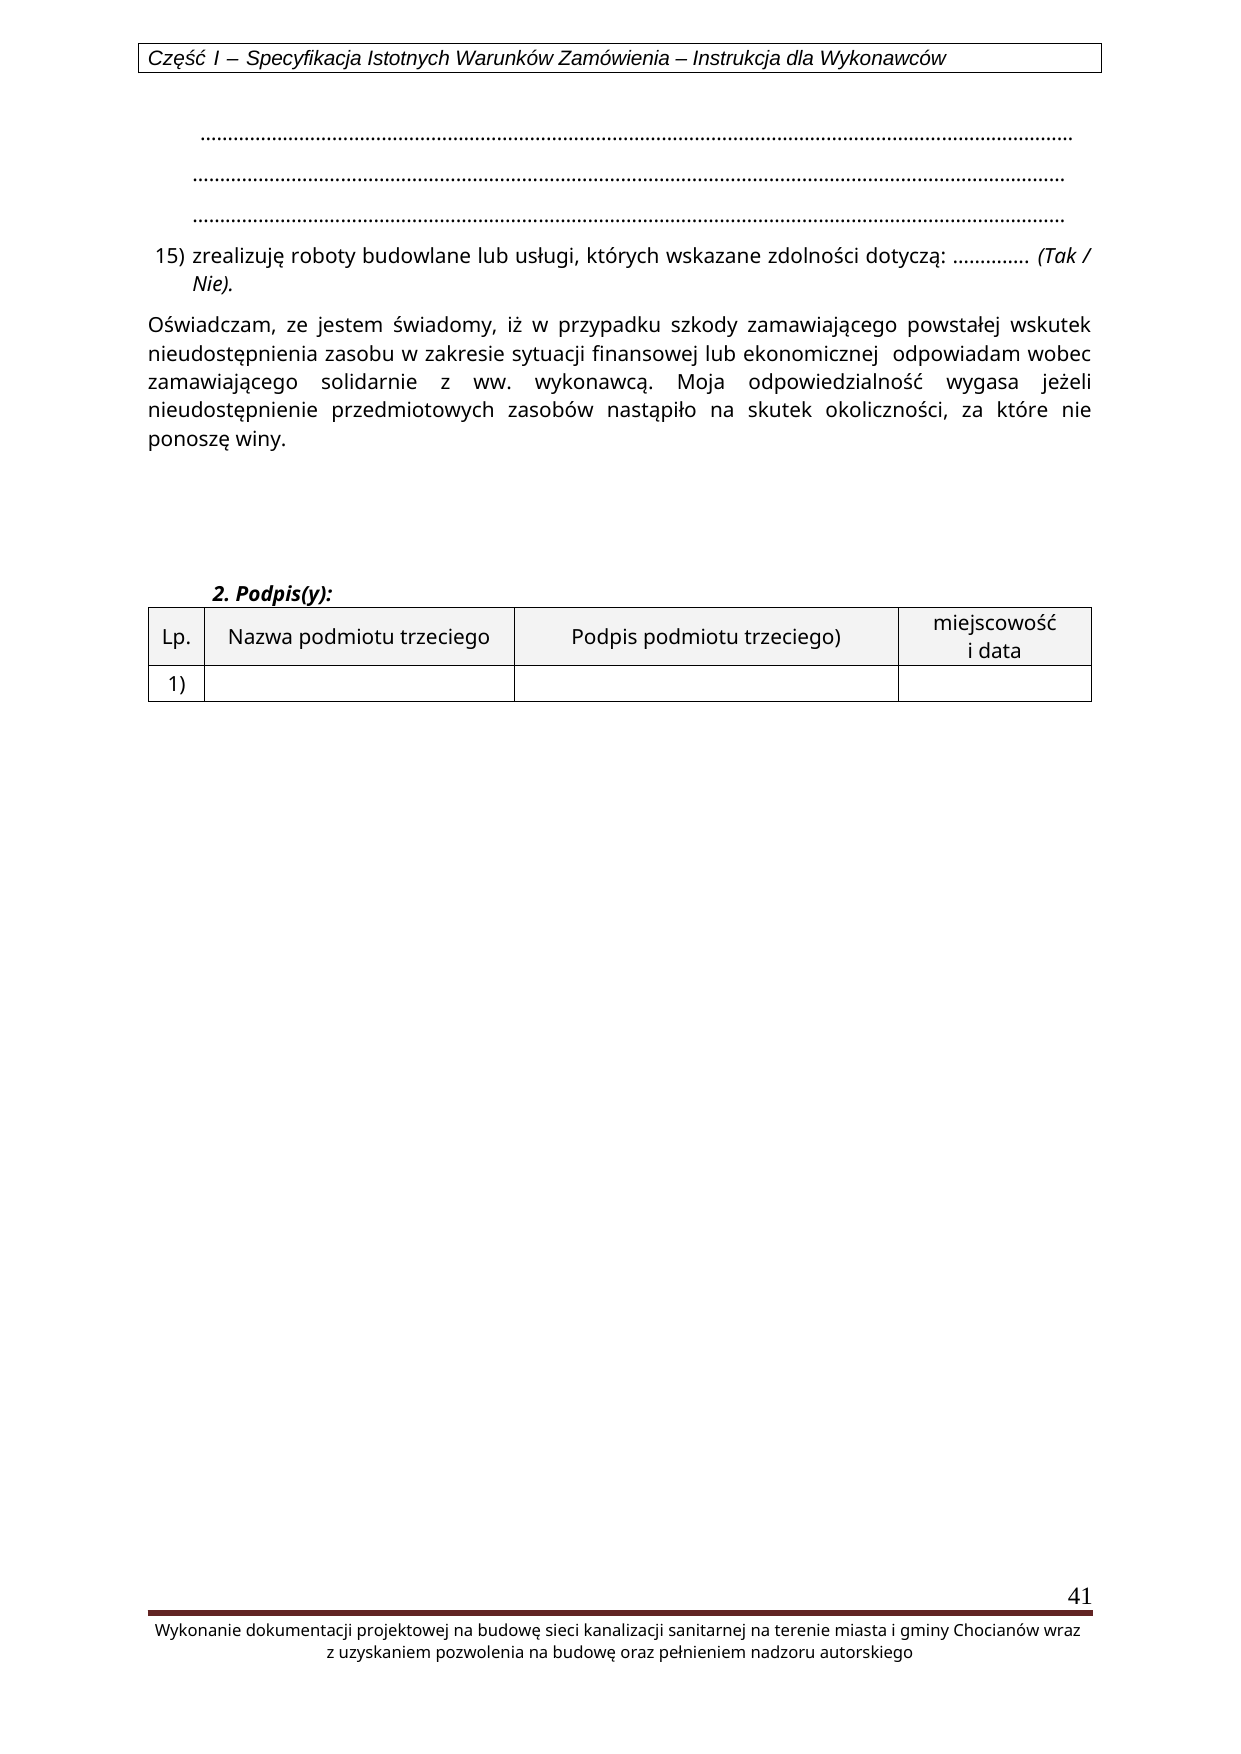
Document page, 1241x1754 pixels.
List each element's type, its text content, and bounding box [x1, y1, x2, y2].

text …………………………………………………………………………………………………………………………………………… [148, 200, 1092, 228]
table_cell [899, 666, 1091, 701]
table_header Nazwa podmiotu trzeciego [205, 608, 514, 665]
table_cell [205, 666, 514, 701]
text Oświadczam, ze jestem świadomy, iż w przypadku szkody zamawiającego powstałej wskutek nieudostępnienia zasobu w zakresie sytuacji finansowej lub ekonomicznej odpowiadam wobec zamawiającego solidarnie z ww. wykonawcą. Moja odpowiedzialność wygasa jeżeli nieudostępnienie przedmiotowych zasobów nastąpiło na skutek okoliczności, za które nie ponoszę winy. [148, 310, 1092, 452]
text …………………………………………………………………………………………………………………………………………… [148, 159, 1092, 187]
table_header miejscowość i data [899, 608, 1091, 665]
table_header Podpis podmiotu trzeciego) [515, 608, 898, 665]
table_cell [515, 666, 898, 701]
table_header Lp. [149, 608, 204, 665]
table_cell 1) [149, 666, 204, 701]
list zrealizuję roboty budowlane lub usługi, których wskazane zdolności dotyczą: ………….. (Tak / Nie). [154, 241, 1092, 298]
text 2. Podpis(y): [213, 579, 1093, 607]
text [200, 118, 1092, 147]
